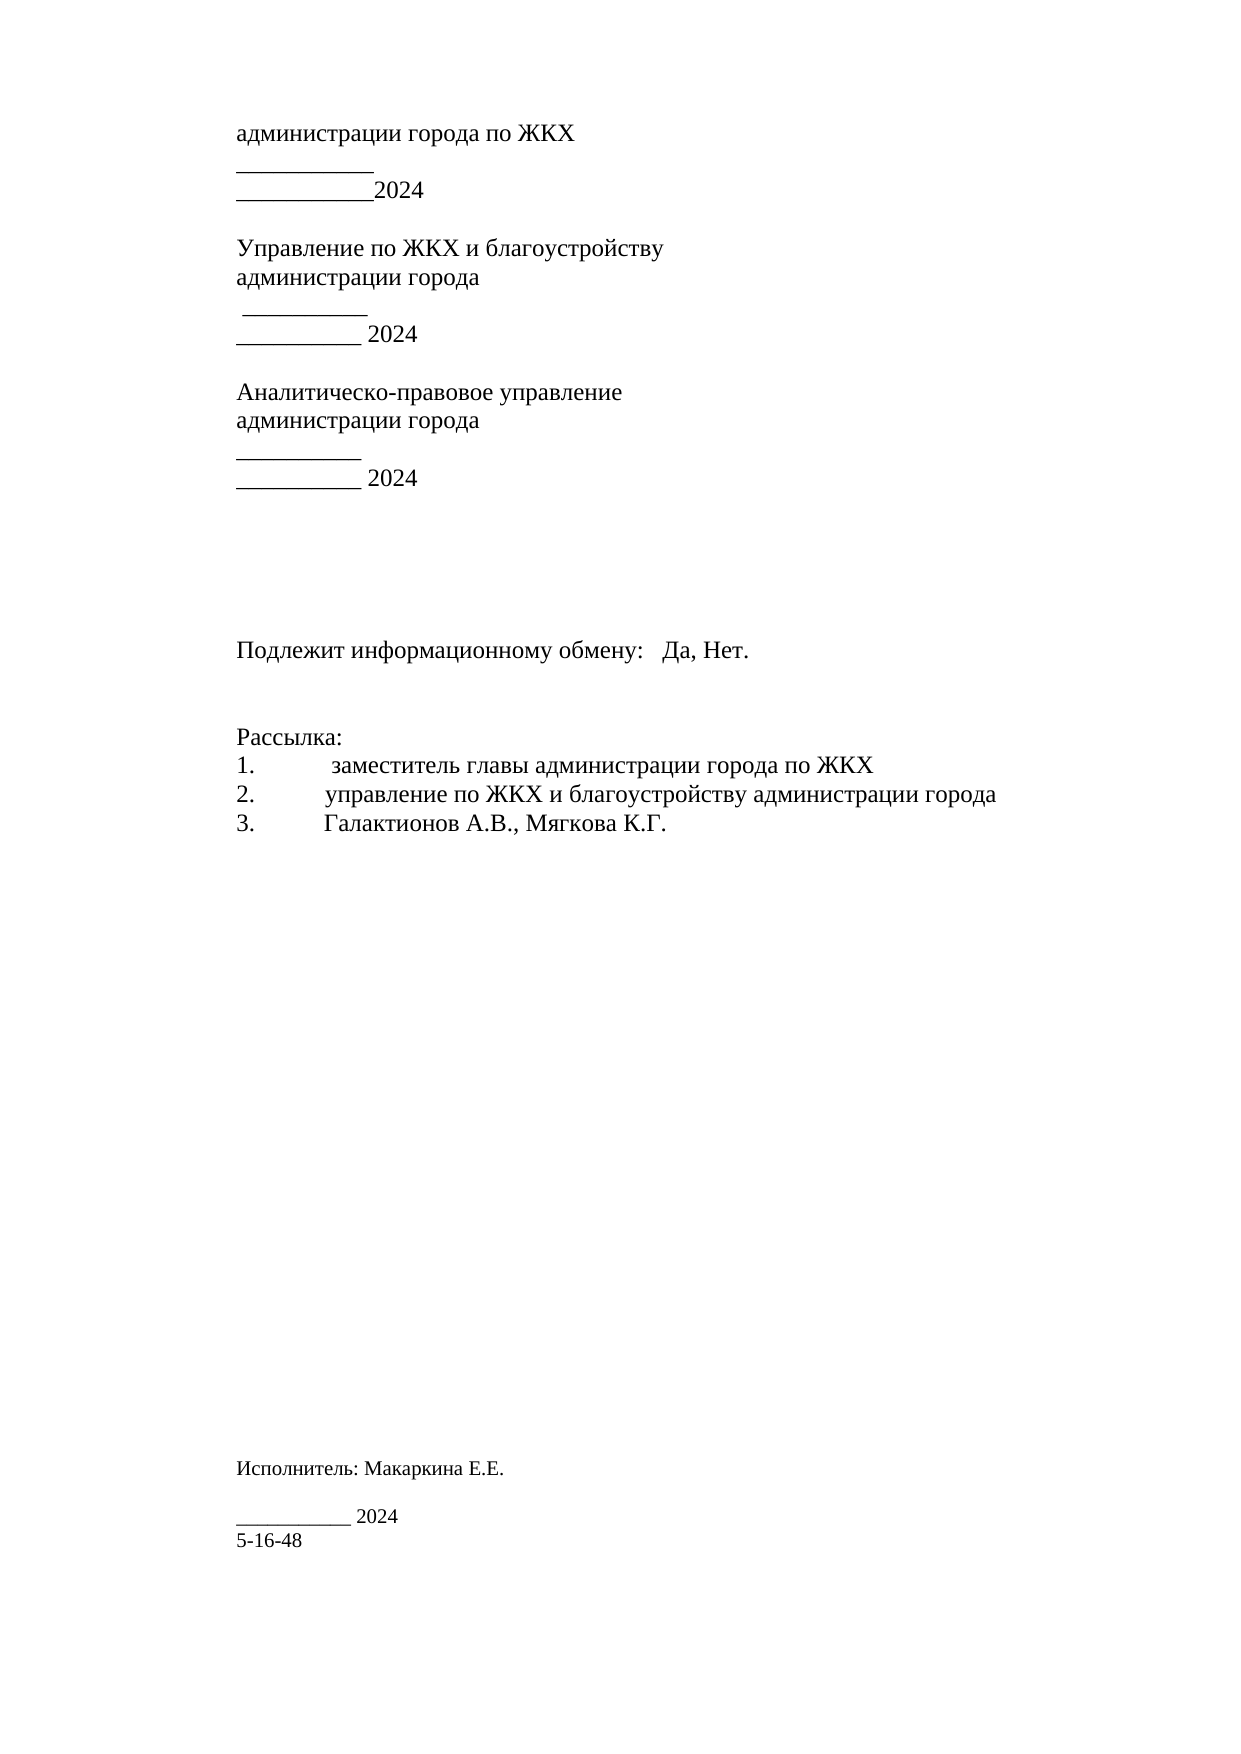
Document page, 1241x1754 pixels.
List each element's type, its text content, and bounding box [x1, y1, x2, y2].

text 1. заместитель главы администрации города по ЖКХ [177, 751, 1152, 779]
text 2. управление по ЖКХ и благоустройству администрации города [177, 779, 1152, 808]
text 3. Галактионов А.В., Мягкова К.Г. [177, 808, 1152, 837]
text Исполнитель: Макаркина Е.Е. [177, 1456, 1152, 1480]
text ___________ [177, 147, 1152, 176]
text __________ [177, 291, 1152, 319]
text __________ [177, 434, 1152, 463]
text Управление по ЖКХ и благоустройству [177, 233, 1152, 262]
text Подлежит информационному обмену: Да, Нет. [177, 636, 1152, 664]
text администрации города по ЖКХ [177, 118, 1152, 147]
text ___________ 2024 [177, 1504, 1152, 1528]
text __________ 2024 [177, 319, 1152, 348]
text __________ 2024 [177, 463, 1152, 492]
text 5-16-48 [177, 1528, 1152, 1552]
text администрации города [177, 262, 1152, 291]
text Рассылка: [177, 722, 1152, 751]
text ___________2024 [177, 176, 1152, 204]
text Аналитическо-правовое управление [177, 377, 1152, 406]
text администрации города [177, 406, 1152, 434]
